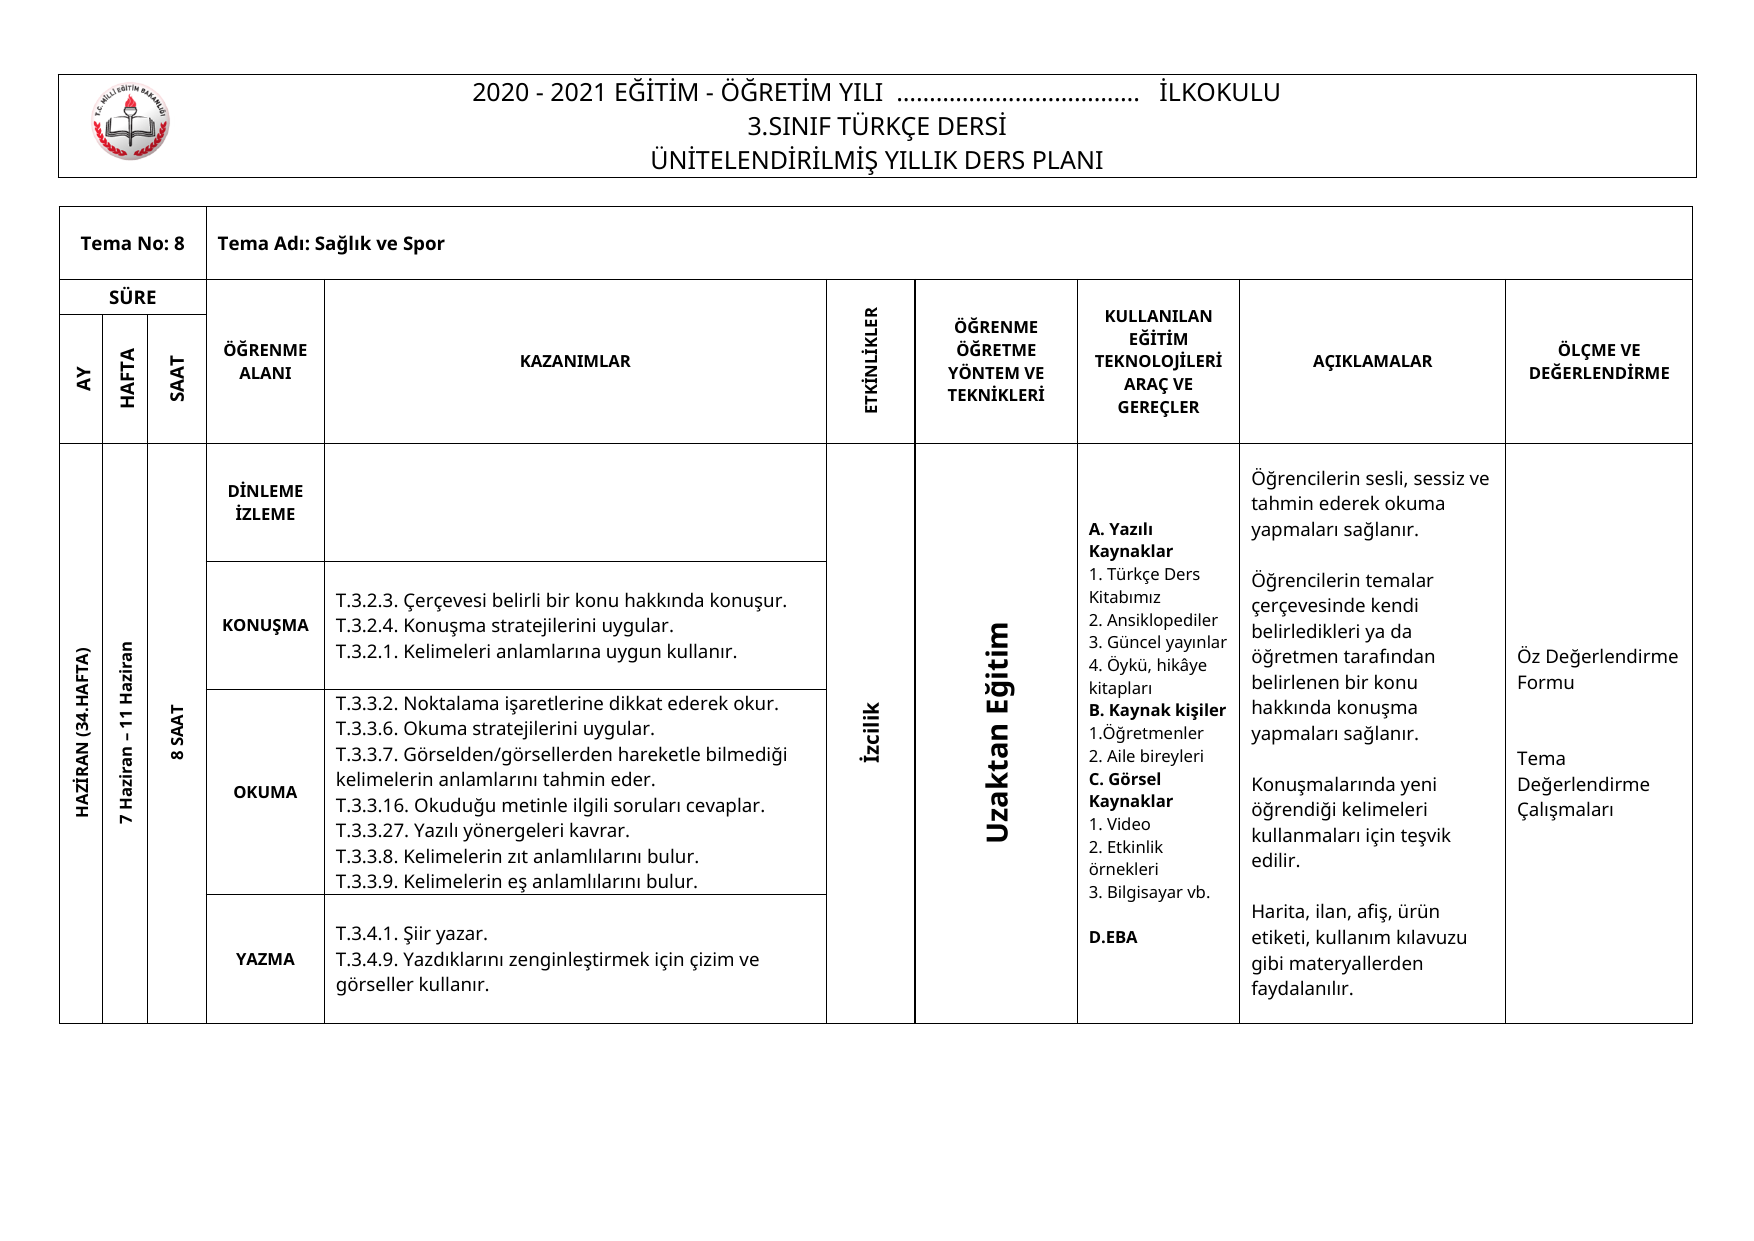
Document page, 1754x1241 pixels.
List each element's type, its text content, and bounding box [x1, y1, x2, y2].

table_cell T.3.2.3. Çerçevesi belirli bir konu hakkında konuşur. T.3.2.4. Konuşma stratejilerini uygular. T.3.2.1. Kelimeleri anlamlarına uygun kullanır. [325, 562, 826, 689]
table_cell ÖLÇME VE DEĞERLENDİRME [1506, 280, 1692, 443]
table_cell İzcilik [827, 444, 914, 1022]
table_cell SÜRE [60, 280, 206, 314]
table_header Tema No: 8 [60, 207, 206, 279]
table_cell T.3.4.1. Şiir yazar. T.3.4.9. Yazdıklarını zenginleştirmek için çizim ve görseller kullanır. [325, 895, 826, 1022]
table_cell AY [60, 315, 102, 443]
table_cell HAFTA [103, 315, 147, 443]
table_cell A. Yazılı Kaynaklar 1. Türkçe Ders Kitabımız 2. Ansiklopediler 3. Güncel yayınlar 4. Öykü, hikâye kitapları B. Kaynak kişiler 1.Öğretmenler 2. Aile bireyleri C. Görsel Kaynaklar 1. Video 2. Etkinlik örnekleri 3. Bilgisayar vb. D.EBA [1078, 444, 1239, 1022]
table_cell T.3.3.2. Noktalama işaretlerine dikkat ederek okur. T.3.3.6. Okuma stratejilerini uygular. T.3.3.7. Görselden/görsellerden hareketle bilmediği kelimelerin anlamlarını tahmin eder. T.3.3.16. Okuduğu metinle ilgili soruları cevaplar. T.3.3.27. Yazılı yönergeleri kavrar. T.3.3.8. Kelimelerin zıt anlamlılarını bulur. T.3.3.9. Kelimelerin eş anlamlılarını bulur. [325, 690, 826, 894]
table_cell HAZİRAN (34.HAFTA) [60, 444, 102, 1022]
table_cell SAAT [148, 315, 206, 443]
table_cell DİNLEME İZLEME [207, 444, 324, 561]
table_cell ETKİNLİKLER [827, 280, 914, 443]
table_cell ÖĞRENME ÖĞRETME YÖNTEM VE TEKNİKLERİ [916, 280, 1077, 443]
table_cell ÖĞRENME ALANI [207, 280, 324, 443]
table_cell AÇIKLAMALAR [1240, 280, 1505, 443]
table_cell KONUŞMA [207, 562, 324, 689]
table_cell OKUMA [207, 690, 324, 894]
table_cell Öz Değerlendirme Formu Tema Değerlendirme Çalışmaları [1506, 444, 1692, 1022]
table_cell YAZMA [207, 895, 324, 1022]
table_cell KAZANIMLAR [325, 280, 826, 443]
table_cell KULLANILAN EĞİTİM TEKNOLOJİLERİ ARAÇ VE GEREÇLER [1078, 280, 1239, 443]
table_cell [325, 444, 826, 561]
table_cell 7 Haziran – 11 Haziran [103, 444, 147, 1022]
table_cell 8 SAAT [148, 444, 206, 1022]
table_header Tema Adı: Sağlık ve Spor [207, 207, 1692, 279]
table_cell Uzaktan Eğitim [916, 444, 1077, 1022]
picture [85, 77, 175, 167]
table_cell Öğrencilerin sesli, sessiz ve tahmin ederek okuma yapmaları sağlanır. Öğrencilerin temalar çerçevesinde kendi belirledikleri ya da öğretmen tarafından belirlenen bir konu hakkında konuşma yapmaları sağlanır. Konuşmalarında yeni öğrendiği kelimeleri kullanmaları için teşvik edilir. Harita, ilan, afiş, ürün etiketi, kullanım kılavuzu gibi materyallerden faydalanılır. [1240, 444, 1505, 1022]
